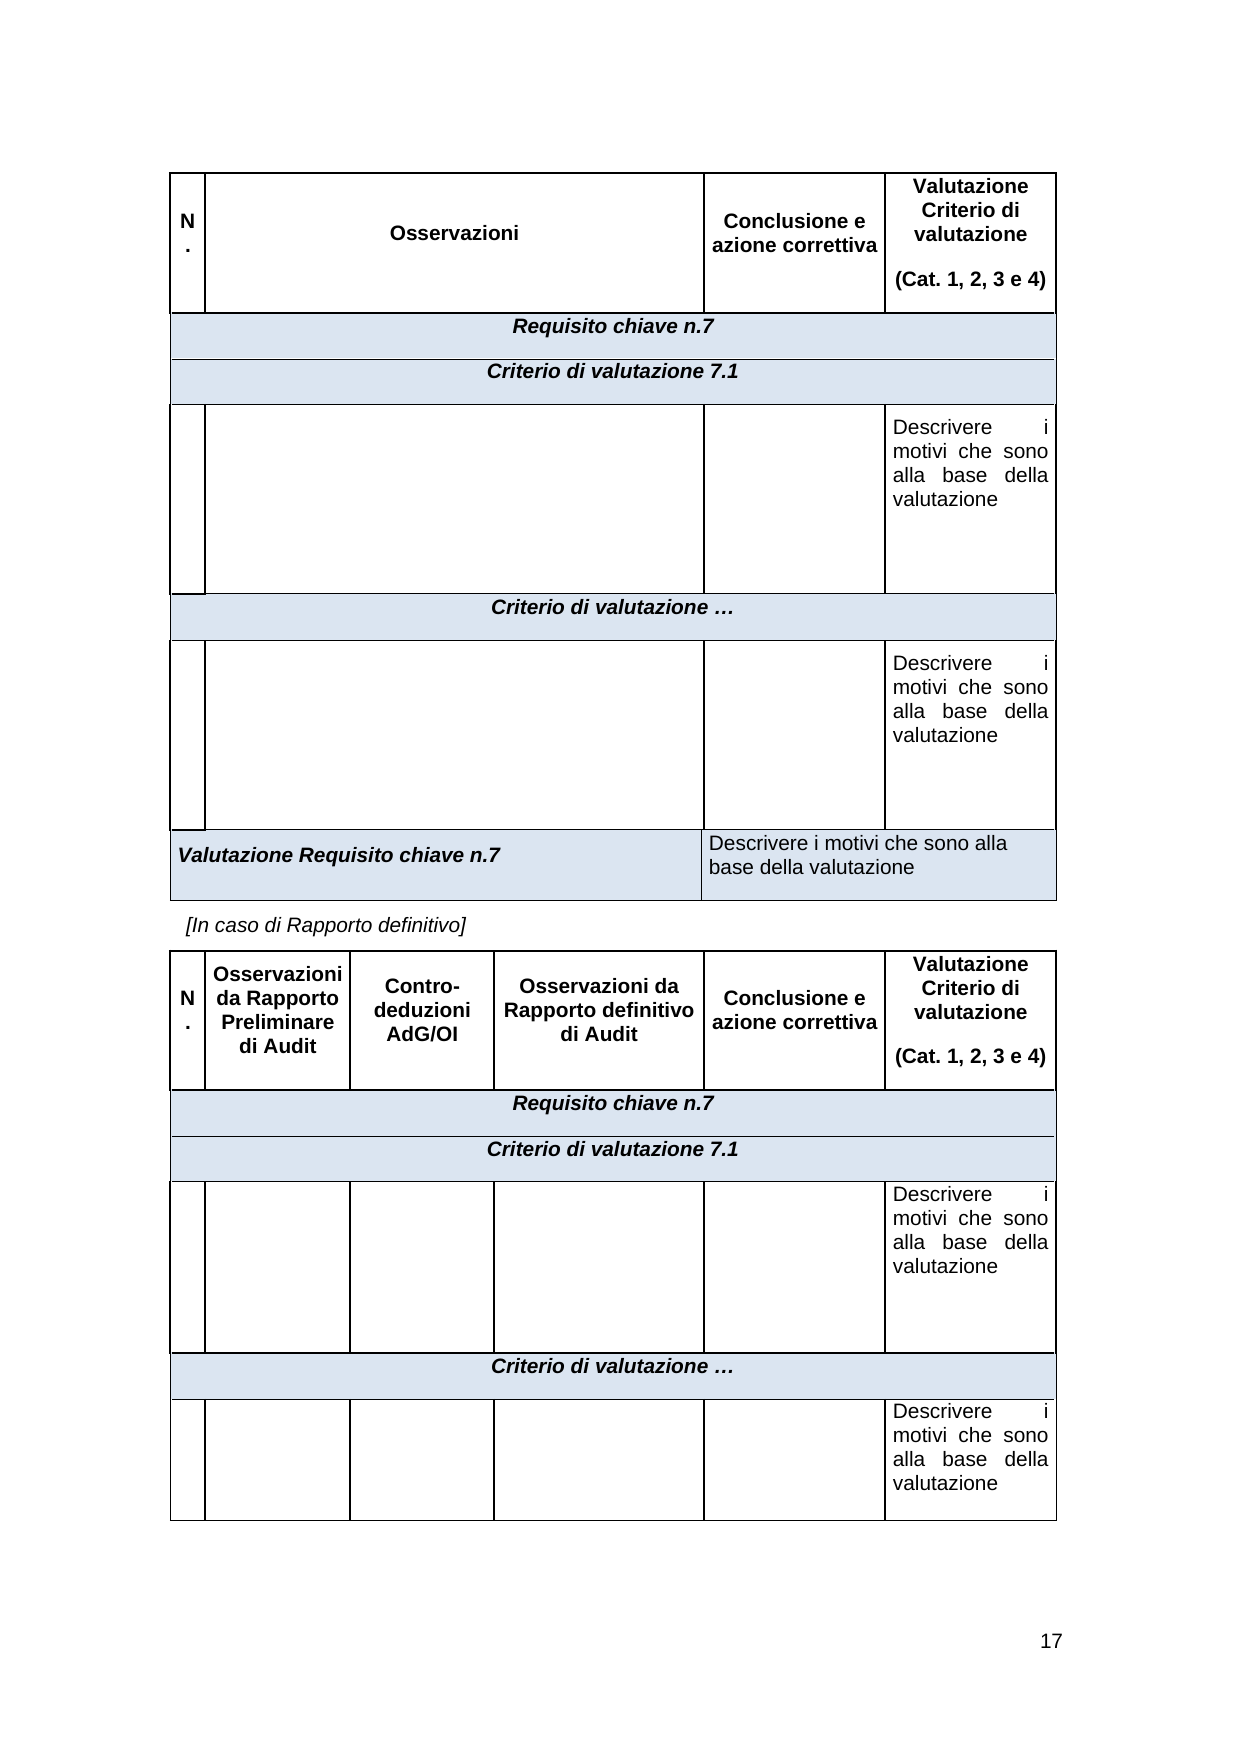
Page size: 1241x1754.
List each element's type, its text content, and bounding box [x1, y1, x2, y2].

table_cell [206, 1182, 349, 1352]
table_header N. [171, 952, 204, 1089]
table_cell [705, 1182, 884, 1303]
table_cell [351, 1400, 493, 1520]
table_cell Criterio di valutazione … [171, 1352, 1056, 1399]
table_cell Criterio di valutazione 7.1 [171, 1136, 1056, 1181]
table_header Valutazione Criterio di valutazione (Cat. 1, 2, 3 e 4) [886, 174, 1055, 312]
table_header Contro- deduzioni AdG/OI [351, 952, 493, 1089]
table_cell [171, 641, 204, 829]
table_cell [351, 1303, 493, 1352]
table_cell Criterio di valutazione 7.1 [171, 359, 1056, 404]
table_cell Requisito chiave n.7 [171, 1089, 1056, 1136]
table_cell Descrivere i motivi che sono alla base della valutazione [886, 640, 1055, 829]
table_cell [206, 405, 703, 593]
table_cell Descrivere i motivi che sono alla base della valutazione [886, 1181, 1055, 1303]
table_cell [495, 1182, 703, 1352]
table_cell Descrivere i motivi che sono alla base della valutazione [702, 829, 1056, 900]
table_header Osservazioni da Rapporto definitivo di Audit [495, 952, 703, 1089]
table_header Osservazioni [206, 174, 703, 312]
table_cell [171, 1182, 204, 1352]
table_cell Requisito chiave n.7 [171, 312, 1056, 358]
text [In caso di Rapporto definitivo] [180, 913, 1063, 937]
table_cell [351, 1182, 493, 1303]
table_header Osservazioni da Rapporto Preliminare di Audit [206, 952, 349, 1089]
table_cell [171, 1400, 204, 1520]
table_header Valutazione Criterio di valutazione (Cat. 1, 2, 3 e 4) [886, 952, 1055, 1089]
table_cell [886, 1303, 1055, 1352]
table_cell Descrivere i motivi che sono alla base della valutazione [886, 1399, 1056, 1520]
table_header Conclusione e azione correttiva [705, 174, 884, 312]
table_cell [705, 1400, 884, 1520]
table_cell Valutazione Requisito chiave n.7 [171, 830, 701, 900]
table_header N. [171, 174, 204, 312]
table_cell [171, 405, 204, 593]
table_cell [705, 641, 884, 829]
table_cell Descrivere i motivi che sono alla base della valutazione [886, 404, 1055, 593]
table_cell [495, 1400, 703, 1520]
table_header Conclusione e azione correttiva [705, 952, 884, 1089]
table_cell [206, 1400, 349, 1520]
table_cell Criterio di valutazione … [171, 593, 1056, 640]
table_cell [705, 1303, 884, 1352]
table_cell [705, 405, 884, 593]
table_cell [206, 641, 703, 829]
